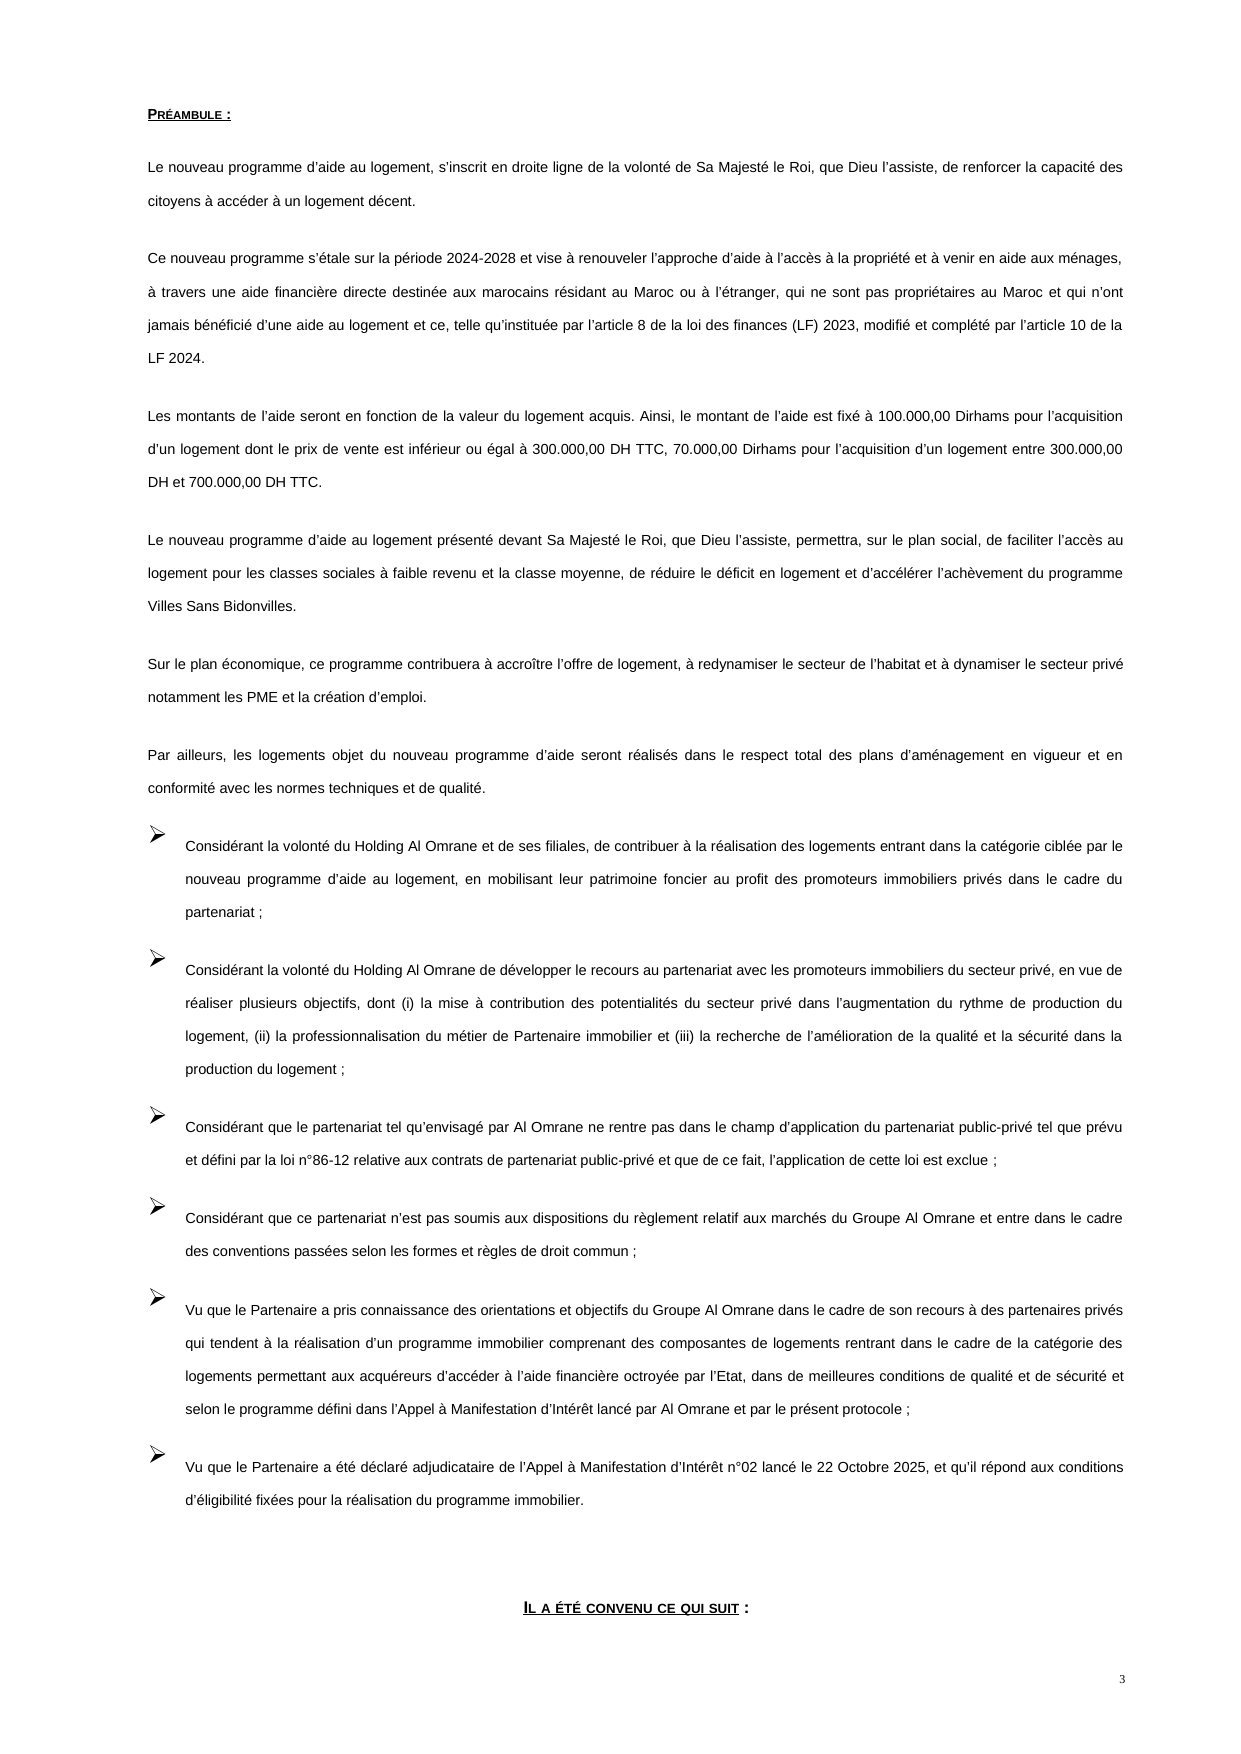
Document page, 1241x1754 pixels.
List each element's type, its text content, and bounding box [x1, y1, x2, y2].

list Vu que le Partenaire a pris connaissance des orientations et objectifs du Groupe Al Omrane dans le cadre de son recours à des partenaires privés qui tendent à la réalisation d’un programme immobilier comprenant des composantes de logements rentrant dans le cadre de la catégorie des logements permettant aux acquéreurs d’accéder à l’aide financière octroyée par l’Etat, dans de meilleures conditions de qualité et de sécurité et selon le programme défini dans l’Appel à Manifestation d’Intérêt lancé par Al Omrane et par le présent protocole ; [148, 1289, 1125, 1417]
text Il a été convenu ce qui suit : [148, 1583, 1125, 1617]
list Vu que le Partenaire a été déclaré adjudicataire de l’Appel à Manifestation d’Intérêt n°02 lancé le 22 Octobre 2025, et qu’il répond aux conditions d’éligibilité fixées pour la réalisation du programme immobilier. [148, 1447, 1125, 1508]
list Considérant que le partenariat tel qu’envisagé par Al Omrane ne rentre pas dans le champ d’application du partenariat public-privé tel que prévu et défini par la loi n°86-12 relative aux contrats de partenariat public-privé et que de ce fait, l’application de cette loi est exclue ; [148, 1107, 1125, 1169]
list Considérant que ce partenariat n’est pas soumis aux dispositions du règlement relatif aux marchés du Groupe Al Omrane et entre dans le cadre des conventions passées selon les formes et règles de droit commun ; [148, 1198, 1125, 1260]
text Préambule : [147, 94, 1125, 122]
text Le nouveau programme d’aide au logement, s’inscrit en droite ligne de la volonté de Sa Majesté le Roi, que Dieu l’assiste, de renforcer la capacité des citoyens à accéder à un logement décent. [147, 147, 1125, 209]
text Les montants de l’aide seront en fonction de la valeur du logement acquis. Ainsi, le montant de l’aide est fixé à 100.000,00 Dirhams pour l’acquisition d’un logement dont le prix de vente est inférieur ou égal à 300.000,00 DH TTC, 70.000,00 Dirhams pour l’acquisition d’un logement entre 300.000,00 DH et 700.000,00 DH TTC. [147, 396, 1125, 490]
text Par ailleurs, les logements objet du nouveau programme d’aide seront réalisés dans le respect total des plans d’aménagement en vigueur et en conformité avec les normes techniques et de qualité. [147, 735, 1125, 796]
text Ce nouveau programme s’étale sur la période 2024-2028 et vise à renouveler l’approche d’aide à l’accès à la propriété et à venir en aide aux ménages, à travers une aide financière directe destinée aux marocains résidant au Maroc ou à l’étranger, qui ne sont pas propriétaires au Maroc et qui n’ont jamais bénéficié d’une aide au logement et ce, telle qu’instituée par l’article 8 de la loi des finances (LF) 2023, modifié et complété par l’article 10 de la LF 2024. [147, 238, 1125, 366]
list Considérant la volonté du Holding Al Omrane et de ses filiales, de contribuer à la réalisation des logements entrant dans la catégorie ciblée par le nouveau programme d’aide au logement, en mobilisant leur patrimoine foncier au profit des promoteurs immobiliers privés dans le cadre du partenariat ; [148, 826, 1125, 921]
list Considérant la volonté du Holding Al Omrane de développer le recours au partenariat avec les promoteurs immobiliers du secteur privé, en vue de réaliser plusieurs objectifs, dont (i) la mise à contribution des potentialités du secteur privé dans l’augmentation du rythme de production du logement, (ii) la professionnalisation du métier de Partenaire immobilier et (iii) la recherche de l’amélioration de la qualité et la sécurité dans la production du logement ; [148, 950, 1125, 1078]
text Le nouveau programme d’aide au logement présenté devant Sa Majesté le Roi, que Dieu l’assiste, permettra, sur le plan social, de faciliter l’accès au logement pour les classes sociales à faible revenu et la classe moyenne, de réduire le déficit en logement et d’accélérer l’achèvement du programme Villes Sans Bidonvilles. [147, 519, 1125, 614]
text Sur le plan économique, ce programme contribuera à accroître l’offre de logement, à redynamiser le secteur de l’habitat et à dynamiser le secteur privé notamment les PME et la création d’emploi. [147, 644, 1125, 705]
